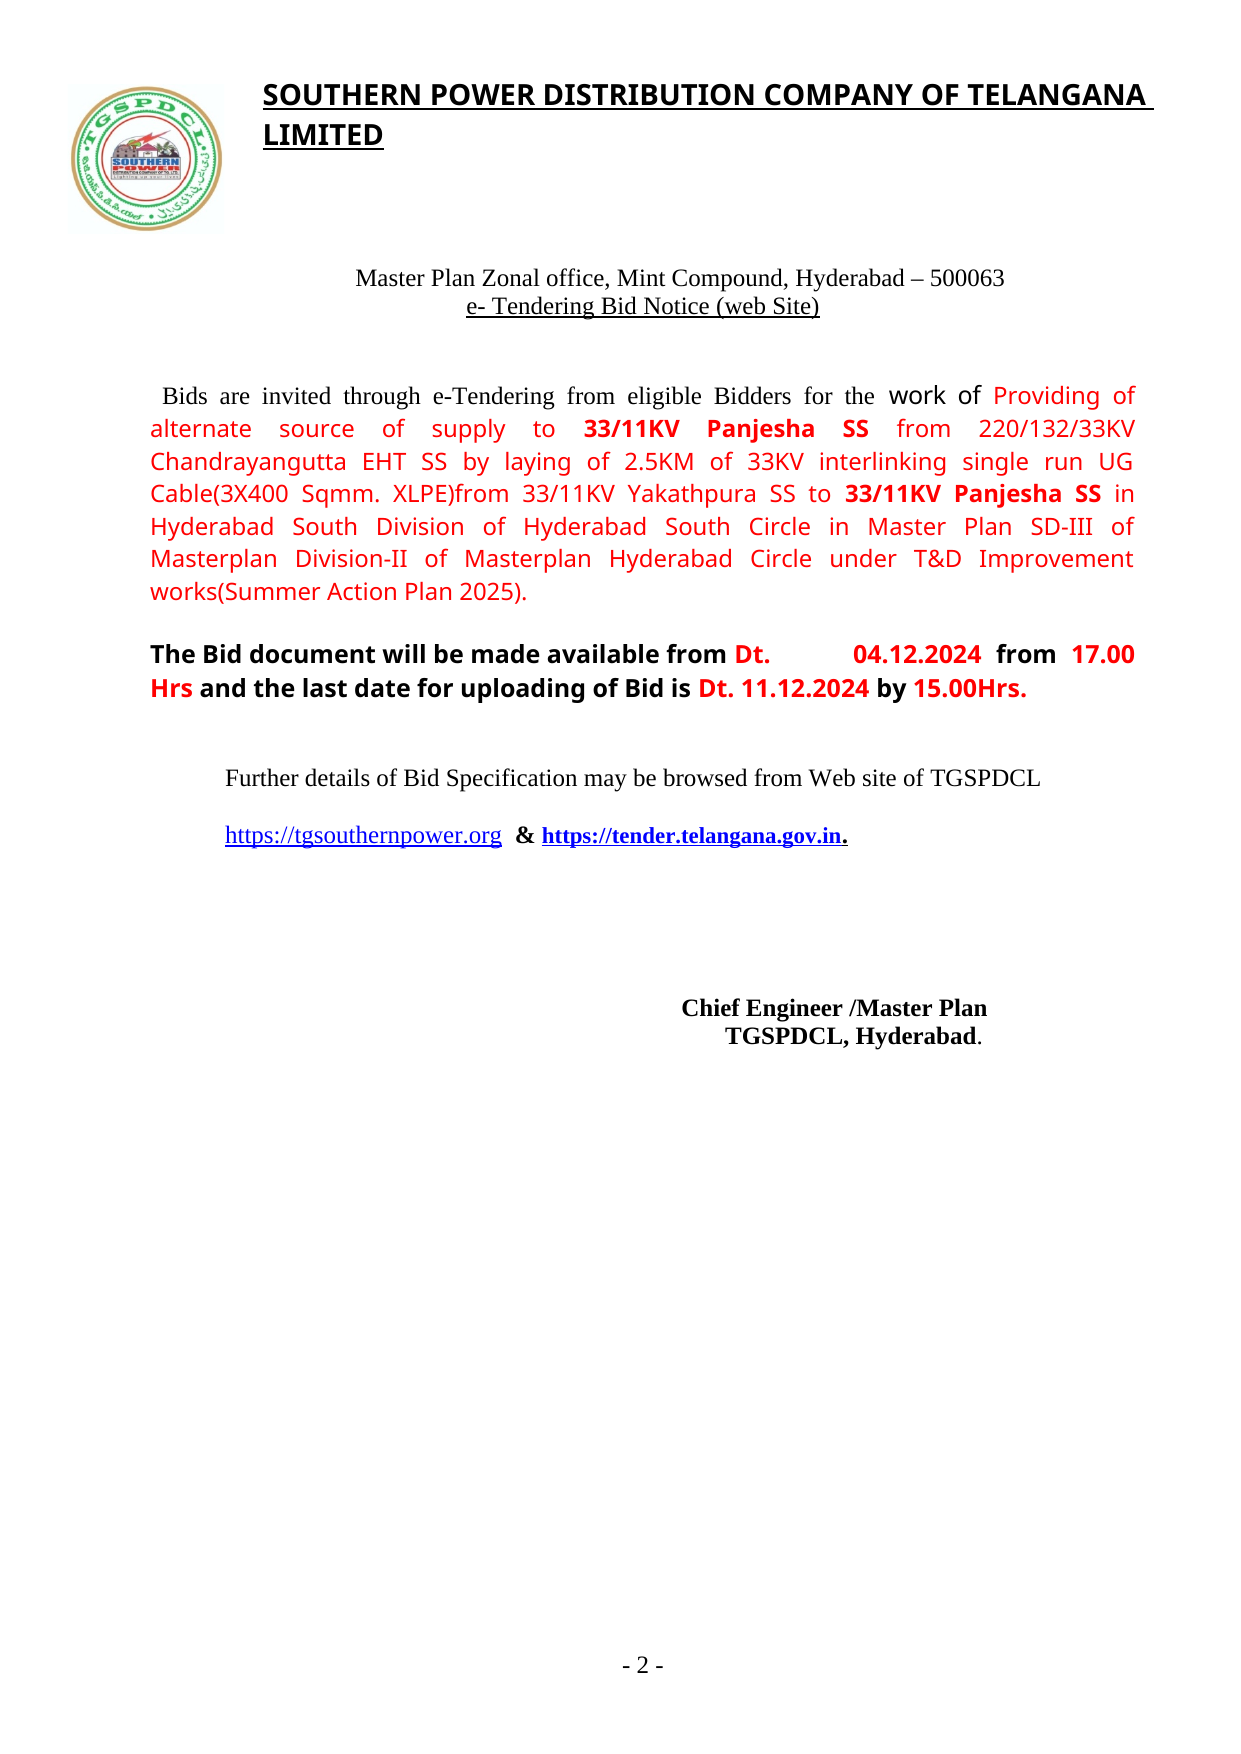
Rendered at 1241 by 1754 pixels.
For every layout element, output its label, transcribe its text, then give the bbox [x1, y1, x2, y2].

picture [67, 84, 225, 234]
subtitle e- Tendering Bid Notice (web Site) [150, 291, 1135, 320]
text Bids are invited through e-Tendering from eligible Bidders for the work of Providing of alternate source of supply to 33/11KV Panjesha SS from 220/132/33KV Chandrayangutta EHT SS by laying of 2.5KM of 33KV interlinking single run UG Cable(3X400 Sqmm. XLPE)from 33/11KV Yakathpura SS to 33/11KV Panjesha SS in Hyderabad South Division of Hyderabad South Circle in Master Plan SD-III of Masterplan Division-II of Masterplan Hyderabad Circle under T&D Improvement works(Summer Action Plan 2025). [150, 378, 1135, 607]
text TGSPDCL, Hyderabad. [150, 1021, 1135, 1050]
text The Bid document will be made available from Dt. 04.12.2024 from 17.00 Hrs and the last date for uploading of Bid is Dt. 11.12.2024 by 15.00Hrs. [150, 637, 1135, 705]
table_header [56, 27, 251, 234]
text Further details of Bid Specification may be browsed from Web site of TGSPDCL https://tgsouthernpower.org & https://tender.telangana.gov.in. [225, 763, 1135, 849]
text Master Plan Zonal office, Mint Compound, Hyderabad – 500063 [150, 263, 1135, 291]
text Chief Engineer /Master Plan [450, 993, 1135, 1021]
table_header SOUTHERN POWER DISTRIBUTION COMPANY OF TELANGANA LIMITED [251, 27, 1229, 234]
